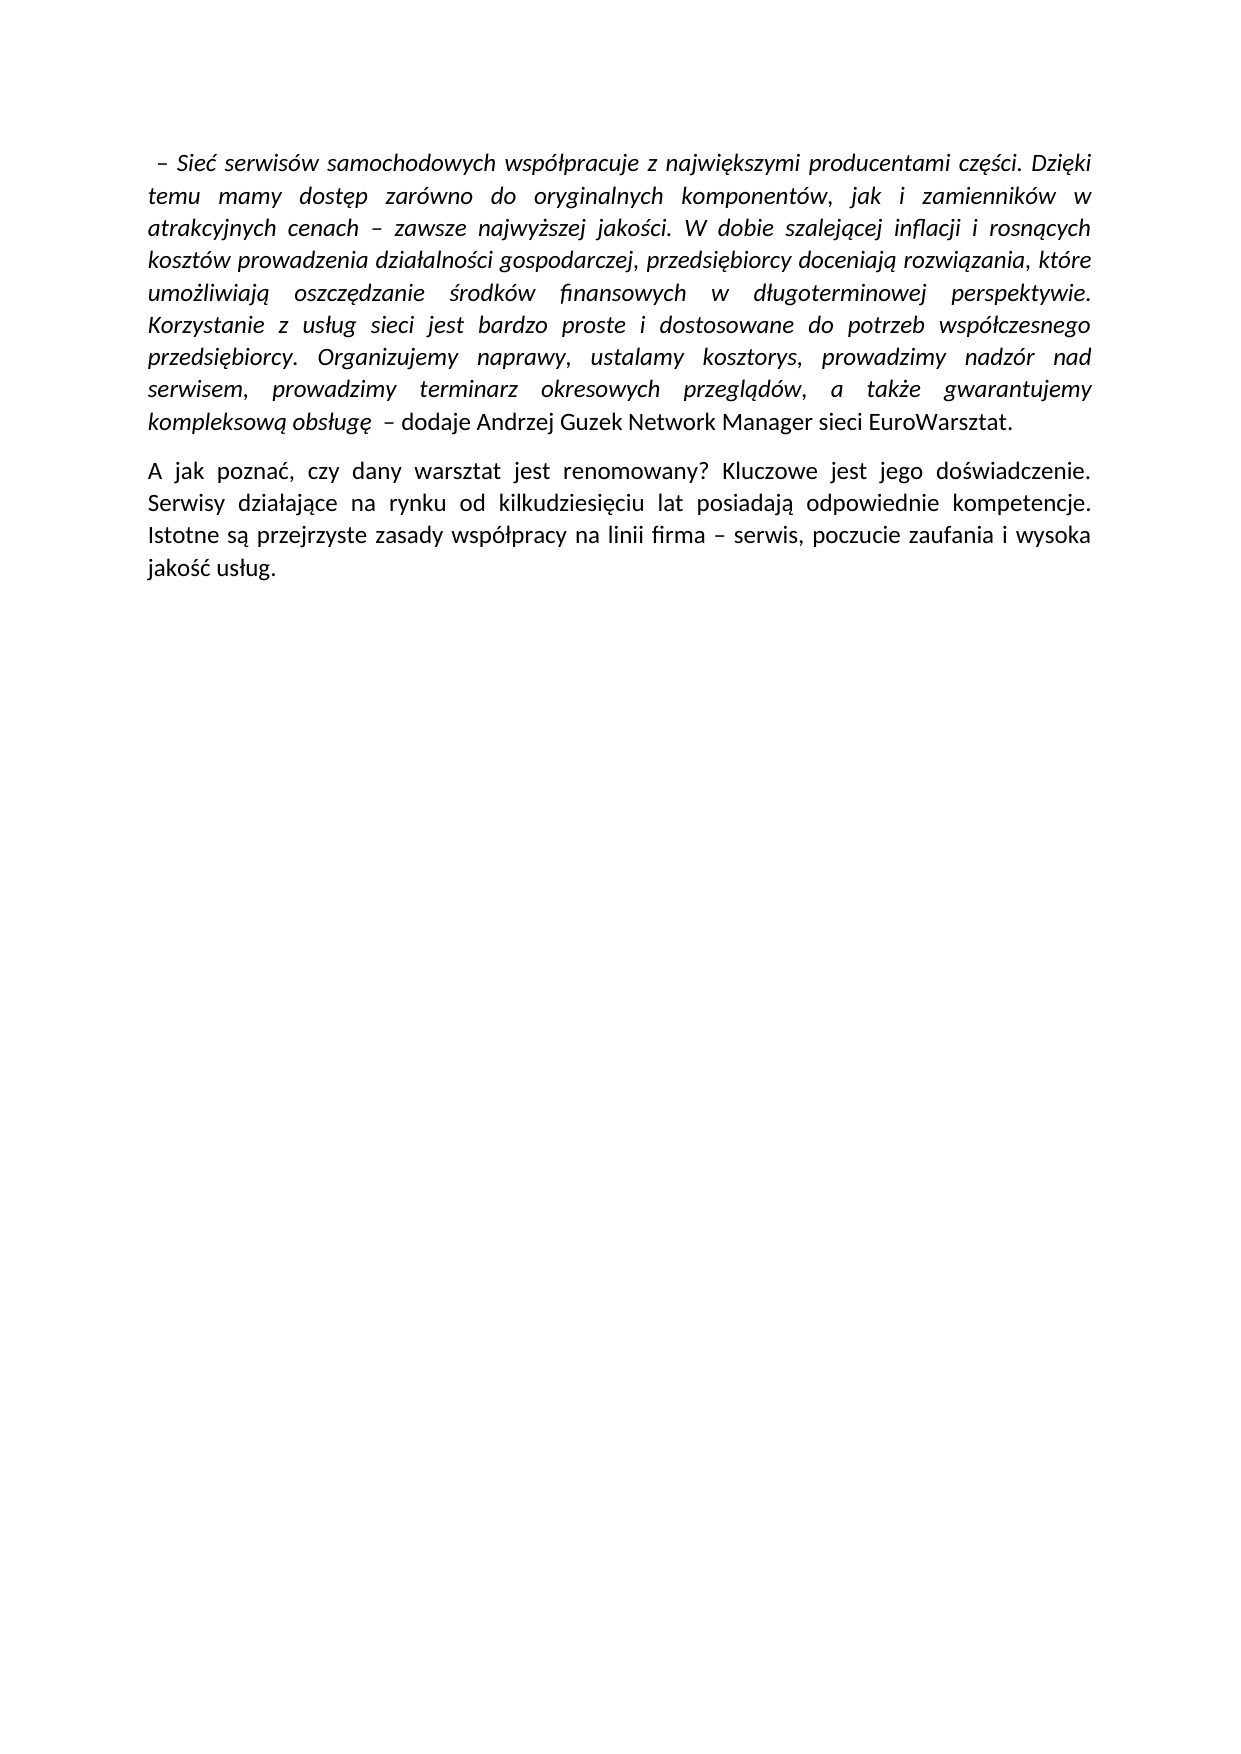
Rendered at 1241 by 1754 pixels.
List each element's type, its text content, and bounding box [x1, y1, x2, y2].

text – Sieć serwisów samochodowych współpracuje z największymi producentami części. Dzięki temu mamy dostęp zarówno do oryginalnych komponentów, jak i zamienników w atrakcyjnych cenach – zawsze najwyższej jakości. W dobie szalejącej inflacji i rosnących kosztów prowadzenia działalności gospodarczej, przedsiębiorcy doceniają rozwiązania, które umożliwiają oszczędzanie środków finansowych w długoterminowej perspektywie. Korzystanie z usług sieci jest bardzo proste i dostosowane do potrzeb współczesnego przedsiębiorcy. Organizujemy naprawy, ustalamy kosztorys, prowadzimy nadzór nad serwisem, prowadzimy terminarz okresowych przeglądów, a także gwarantujemy kompleksową obsługę – dodaje Andrzej Guzek Network Manager sieci EuroWarsztat. [148, 148, 1093, 436]
text A jak poznać, czy dany warsztat jest renomowany? Kluczowe jest jego doświadczenie. Serwisy działające na rynku od kilkudziesięciu lat posiadają odpowiednie kompetencje. Istotne są przejrzyste zasady współpracy na linii firma – serwis, poczucie zaufania i wysoka jakość usług. [148, 455, 1093, 582]
